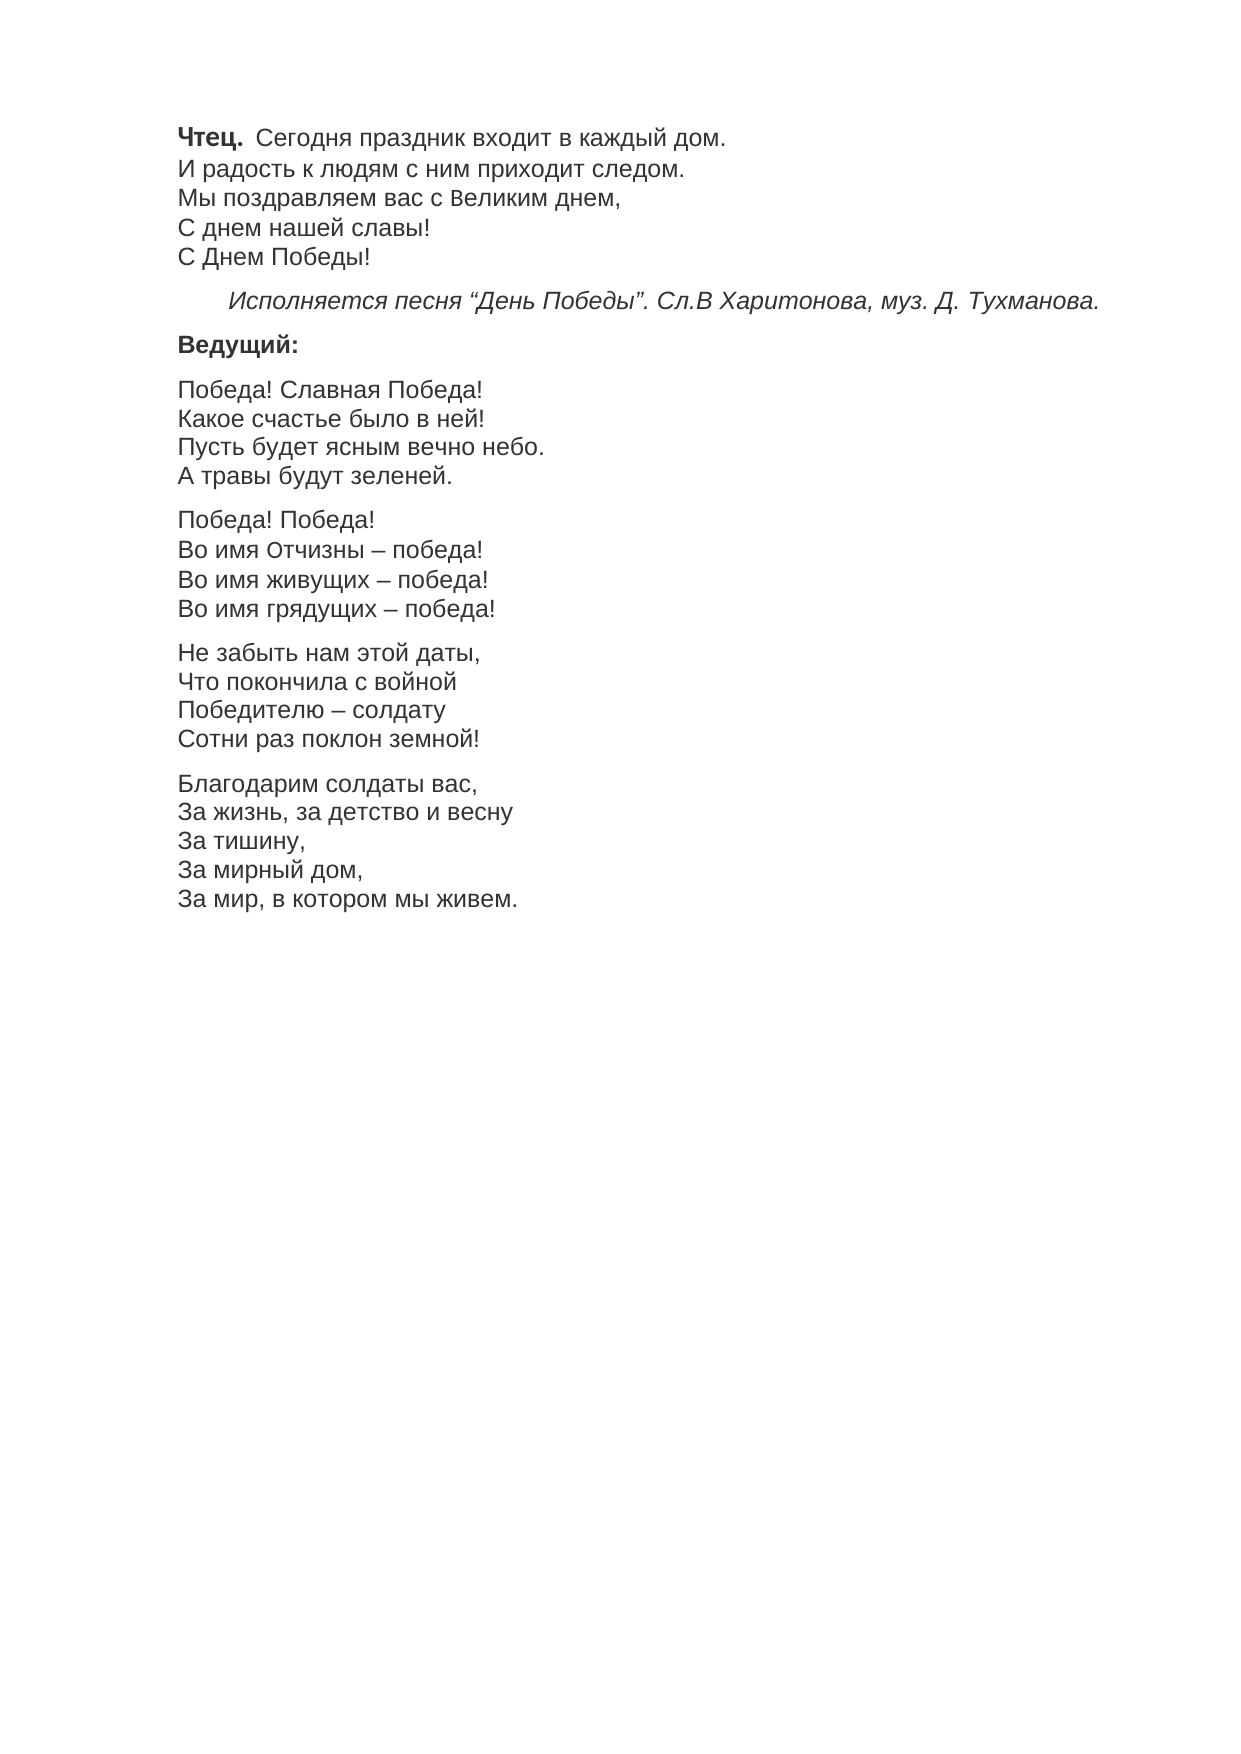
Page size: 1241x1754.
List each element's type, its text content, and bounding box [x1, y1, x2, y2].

text Победа! Славная Победа! Какое счастье было в ней! Пусть будет ясным вечно небо. А травы будут зеленей. [177, 375, 1152, 490]
text Ведущий: [177, 331, 1152, 359]
text Благодарим солдаты вас, За жизнь, за детство и весну За тишину, За мирный дом, За мир, в котором мы живем. [177, 768, 1152, 912]
text Исполняется песня “День Победы”. Сл.В Харитонова, муз. Д. Тухманова. [177, 286, 1152, 315]
text Чтец. Сегодня праздник входит в каждый дом. И радость к людям с ним приходит следом. Мы поздравляем вас с Великим днем, С днем нашей славы! С Днем Победы! [177, 118, 1152, 271]
text Победа! Победа! Во имя Отчизны – победа! Во имя живущих – победа! Во имя грядущих – победа! [177, 506, 1152, 622]
text Не забыть нам этой даты, Что покончила с войной Победителю – солдату Сотни раз поклон земной! [177, 638, 1152, 753]
